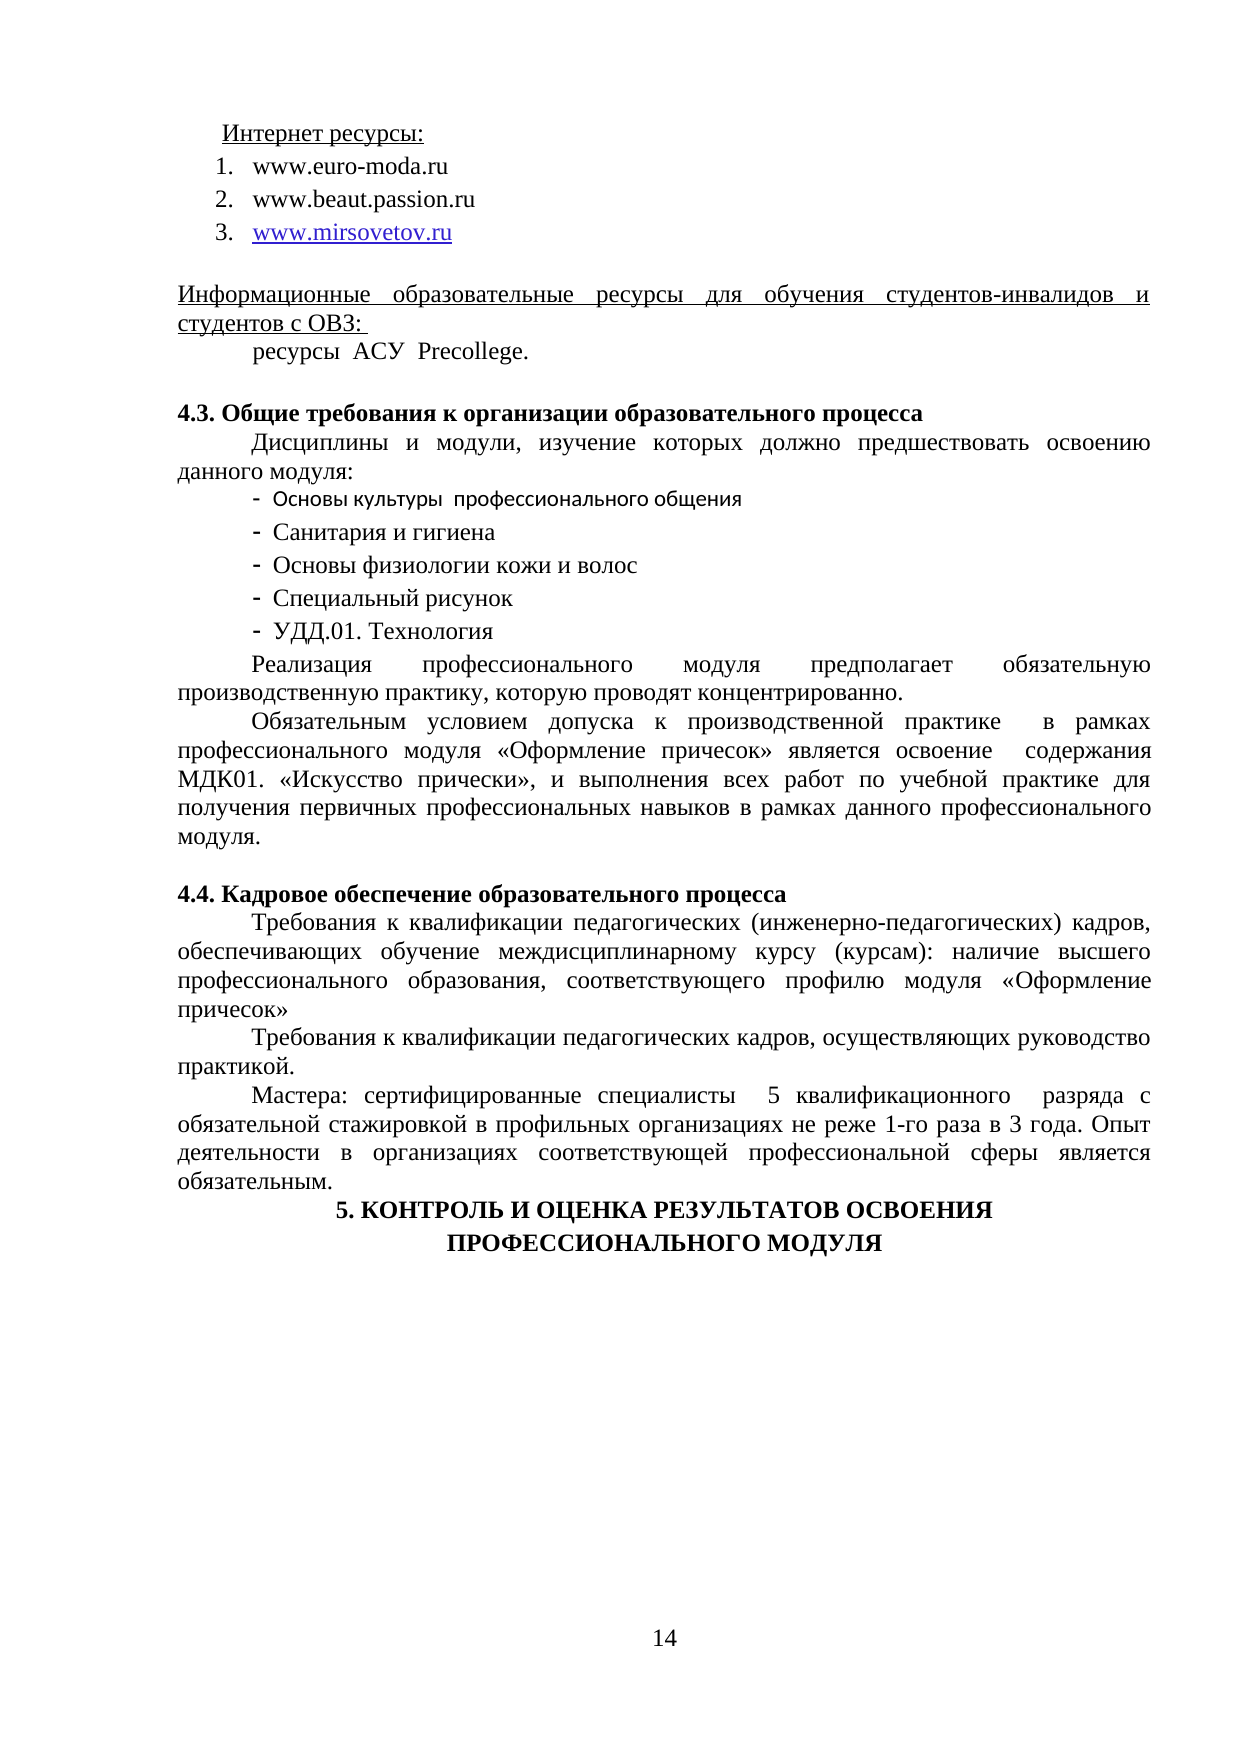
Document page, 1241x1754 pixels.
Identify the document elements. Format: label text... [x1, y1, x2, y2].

list Санитария и гигиена [252, 517, 1152, 545]
subtitle 5. Контроль и оценка результатов освоения профессионального модуля [177, 1195, 1152, 1257]
list www.mirsovetov.ru [215, 217, 1149, 246]
list Основы культуры профессионального общения [252, 484, 1152, 512]
subtitle 4.4. Кадровое обеспечение образовательного процесса [177, 879, 1152, 907]
text Информационные образовательные ресурсы для обучения студентов-инвалидов и студентов с ОВЗ: [177, 305, 1149, 336]
list www.beaut.passion.ru [215, 184, 1149, 213]
subtitle Мастера: сертифицированные специалисты 5 квалификационного разряда с обязательной стажировкой в профильных организациях не реже 1-го раза в 3 года. Опыт деятельности в организациях соответствующей профессиональной сферы является обязательным. [177, 1080, 1152, 1195]
list Основы физиологии кожи и волос [252, 550, 1152, 578]
text Дисциплины и модули, изучение которых должно предшествовать освоению данного модуля: [177, 427, 1152, 484]
list www.euro-moda.ru [215, 151, 1149, 180]
text Интернет ресурсы: [222, 118, 1152, 147]
subtitle 4.3. Общие требования к организации образовательного процесса [177, 398, 1152, 427]
list УДД.01. Технология [252, 616, 1152, 644]
text Информационные образовательные ресурсы для обучения студентов-инвалидов и студентов с ОВЗ: [177, 279, 1149, 304]
text Реализация профессионального модуля предполагает обязательную производственную практику, которую проводят концентрированно. [177, 649, 1152, 706]
text Требования к квалификации педагогических кадров, осуществляющих руководство практикой. [177, 1022, 1152, 1080]
list Специальный рисунок [252, 583, 1152, 611]
text ресурсы АСУ Precollege. [252, 336, 1149, 365]
text Требования к квалификации педагогических (инженерно-педагогических) кадров, обеспечивающих обучение междисциплинарному курсу (курсам): наличие высшего профессионального образования, соответствующего профилю модуля «Оформление причесок» [177, 907, 1152, 1022]
text Обязательным условием допуска к производственной практике в рамках профессионального модуля «Оформление причесок» является освоение содержания МДК01. «Искусство прически», и выполнения всех работ по учебной практике для получения первичных профессиональных навыков в рамках данного профессионального модуля. [177, 706, 1152, 850]
